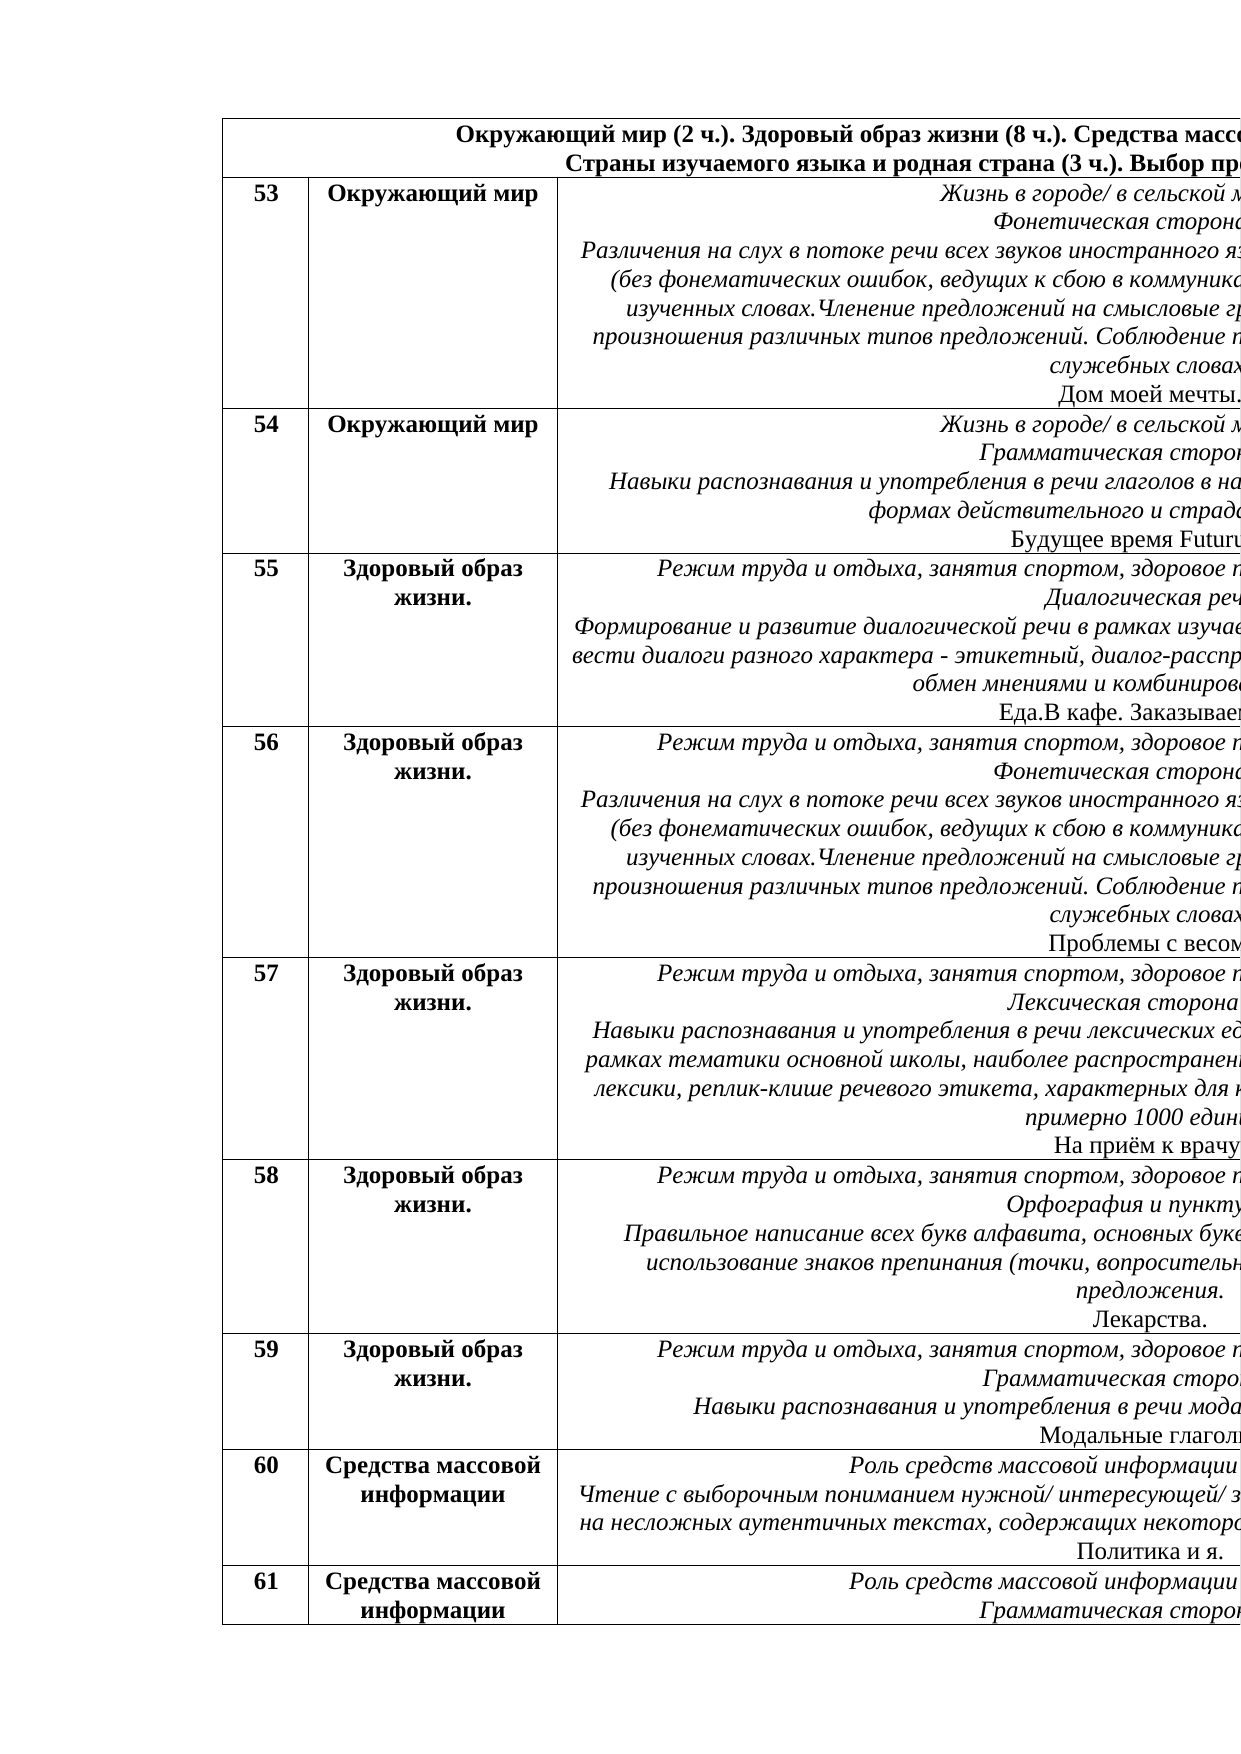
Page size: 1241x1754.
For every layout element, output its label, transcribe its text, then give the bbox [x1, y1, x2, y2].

table_cell Здоровый образ жизни. [309, 1160, 557, 1333]
table_cell Жизнь в городе/ в сельской местности. Фонетическая сторона речи. Различения на слух в потоке речи всех звуков иностранного языка и навыки их адекватного произношения (без фонематических ошибок, ведущих к сбою в коммуникации). Соблюдение правильного ударения в изученных словах.Членение предложений на смысловые группы. Ритмико-интонационные навыки произношения различных типов предложений. Соблюдение правила отсутствия фразового ударения на служебных словах. Дом моей мечты. [558, 178, 1240, 408]
table_cell 55 [223, 554, 308, 726]
table_cell Режим труда и отдыха, занятия спортом, здоровое питание, отказ от вредных привычек. Лексическая сторона речи Навыки распознавания и употребления в речи лексических единиц, обслуживающих ситуации общения в рамках тематики основной школы, наиболее распространенных устойчивых словосочетаний, оценочной лексики, реплик-клише речевого этикета, характерных для культуры стран изучаемого языка в объеме примерно 1000 единиц.. На приём к врачу. [558, 958, 1240, 1159]
table_cell Окружающий мир [309, 409, 557, 552]
table_cell Режим труда и отдыха, занятия спортом, здоровое питание, отказ от вредных привычек. Грамматическая сторона речи Навыки распознавания и употребления в речи модальных глаголов и их эквивалентов. Модальные глаголы. [558, 1334, 1240, 1449]
table_cell Здоровый образ жизни. [309, 1334, 557, 1449]
table_cell Режим труда и отдыха, занятия спортом, здоровое питание, отказ от вредных привычек. Диалогическая речь Формирование и развитие диалогической речи в рамках изучаемого предметного содержания речи: умений вести диалоги разного характера - этикетный, диалог-расспрос, диалог – побуждение к действию, диалог-обмен мнениями и комбинированный диалог. Еда.В кафе. Заказываем еду. [558, 554, 1240, 726]
table_cell Здоровый образ жизни. [309, 727, 557, 957]
table_cell Роль средств массовой информации в жизни общества. Чтение с выборочным пониманием нужной/ интересующей/ запрашиваемой информации осуществляется на несложных аутентичных текстах, содержащих некоторое количество незнакомых языковых явлений. Политика и я. [558, 1450, 1240, 1565]
table_cell Здоровый образ жизни. [309, 554, 557, 726]
table_cell 58 [223, 1160, 308, 1333]
table_cell 60 [223, 1450, 308, 1565]
table_cell 57 [223, 958, 308, 1159]
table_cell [558, 1566, 1240, 1623]
table_cell 54 [223, 409, 308, 552]
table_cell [309, 1566, 557, 1623]
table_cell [223, 119, 1240, 177]
table_cell 59 [223, 1334, 308, 1449]
table_cell Жизнь в городе/ в сельской местности. Грамматическая сторона речи. Навыки распознавания и употребления в речи глаголов в наиболее употребительных видо-временных формах действительного и страдательного залогов Будущее время Futurum 1. [558, 409, 1240, 552]
table_cell 61 [223, 1566, 308, 1623]
table_cell Режим труда и отдыха, занятия спортом, здоровое питание, отказ от вредных привычек. Фонетическая сторона речи. Различения на слух в потоке речи всех звуков иностранного языка и навыки их адекватного произношения (без фонематических ошибок, ведущих к сбою в коммуникации). Соблюдение правильного ударения в изученных словах.Членение предложений на смысловые группы. Ритмико-интонационные навыки произношения различных типов предложений. Соблюдение правила отсутствия фразового ударения на служебных словах. Проблемы с весом. [558, 727, 1240, 957]
table_cell Окружающий мир [309, 178, 557, 408]
table_cell 53 [223, 178, 308, 408]
table_cell Режим труда и отдыха, занятия спортом, здоровое питание, отказ от вредных привычек. Орфография и пунктуация Правильное написание всех букв алфавита, основных буквосочетаний.изученных слов. Правильное использование знаков препинания (точки, вопросительного и восклицательного знака) в конце предложения. Лекарства. [558, 1160, 1240, 1333]
table_cell Средства массовой информации [309, 1450, 557, 1565]
table_cell 56 [223, 727, 308, 957]
table_cell Здоровый образ жизни. [309, 958, 557, 1159]
